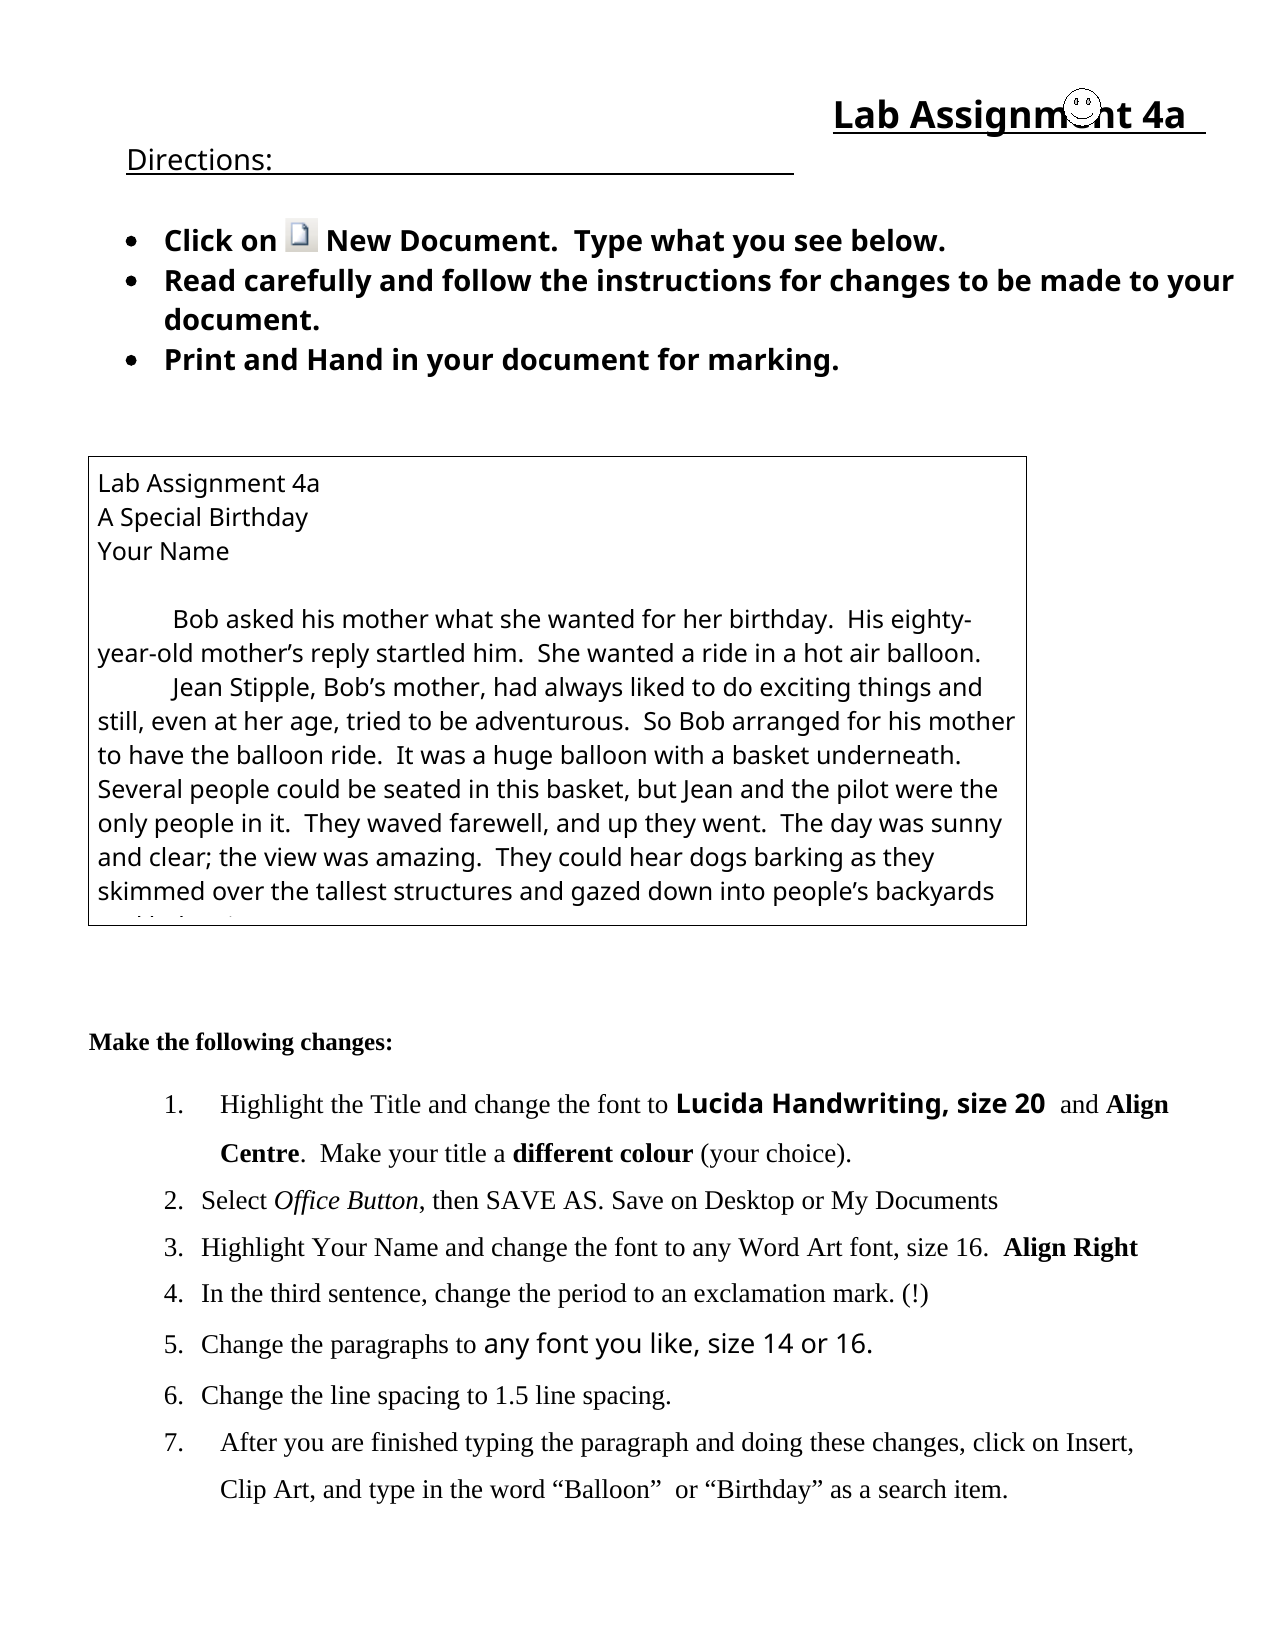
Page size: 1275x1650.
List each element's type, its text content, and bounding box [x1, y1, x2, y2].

list Print and Hand in your document for marking. [126, 339, 1275, 379]
list Click on New Document. Type what you see below. [126, 219, 1186, 260]
list In the third sentence, change the period to an exclamation mark. (!) [163, 1277, 1186, 1308]
list Highlight the Title and change the font to Lucida Handwriting, size 20 and Align Centre. Make your title a different colour (your choice). [163, 1085, 1243, 1168]
text Make the following changes: [88, 1027, 1186, 1056]
list Change the paragraphs to any font you like, size 14 or 16. [163, 1324, 1186, 1361]
subtitle Lab Assignment 4a [88, 88, 1186, 139]
text Directions: [126, 139, 1186, 179]
picture [285, 218, 318, 252]
list Select Office Button, then SAVE AS. Save on Desktop or My Documents [163, 1184, 1243, 1215]
list Read carefully and follow the instructions for changes to be made to your document. [126, 260, 1275, 339]
list Highlight Your Name and change the font to any Word Art font, size 16. Align Right [163, 1231, 1261, 1262]
list After you are finished typing the paragraph and doing these changes, click on Insert, Clip Art, and type in the word “Balloon” or “Birthday” as a search item. [163, 1426, 1186, 1504]
list Change the line spacing to 1.5 line spacing. [163, 1379, 1186, 1411]
